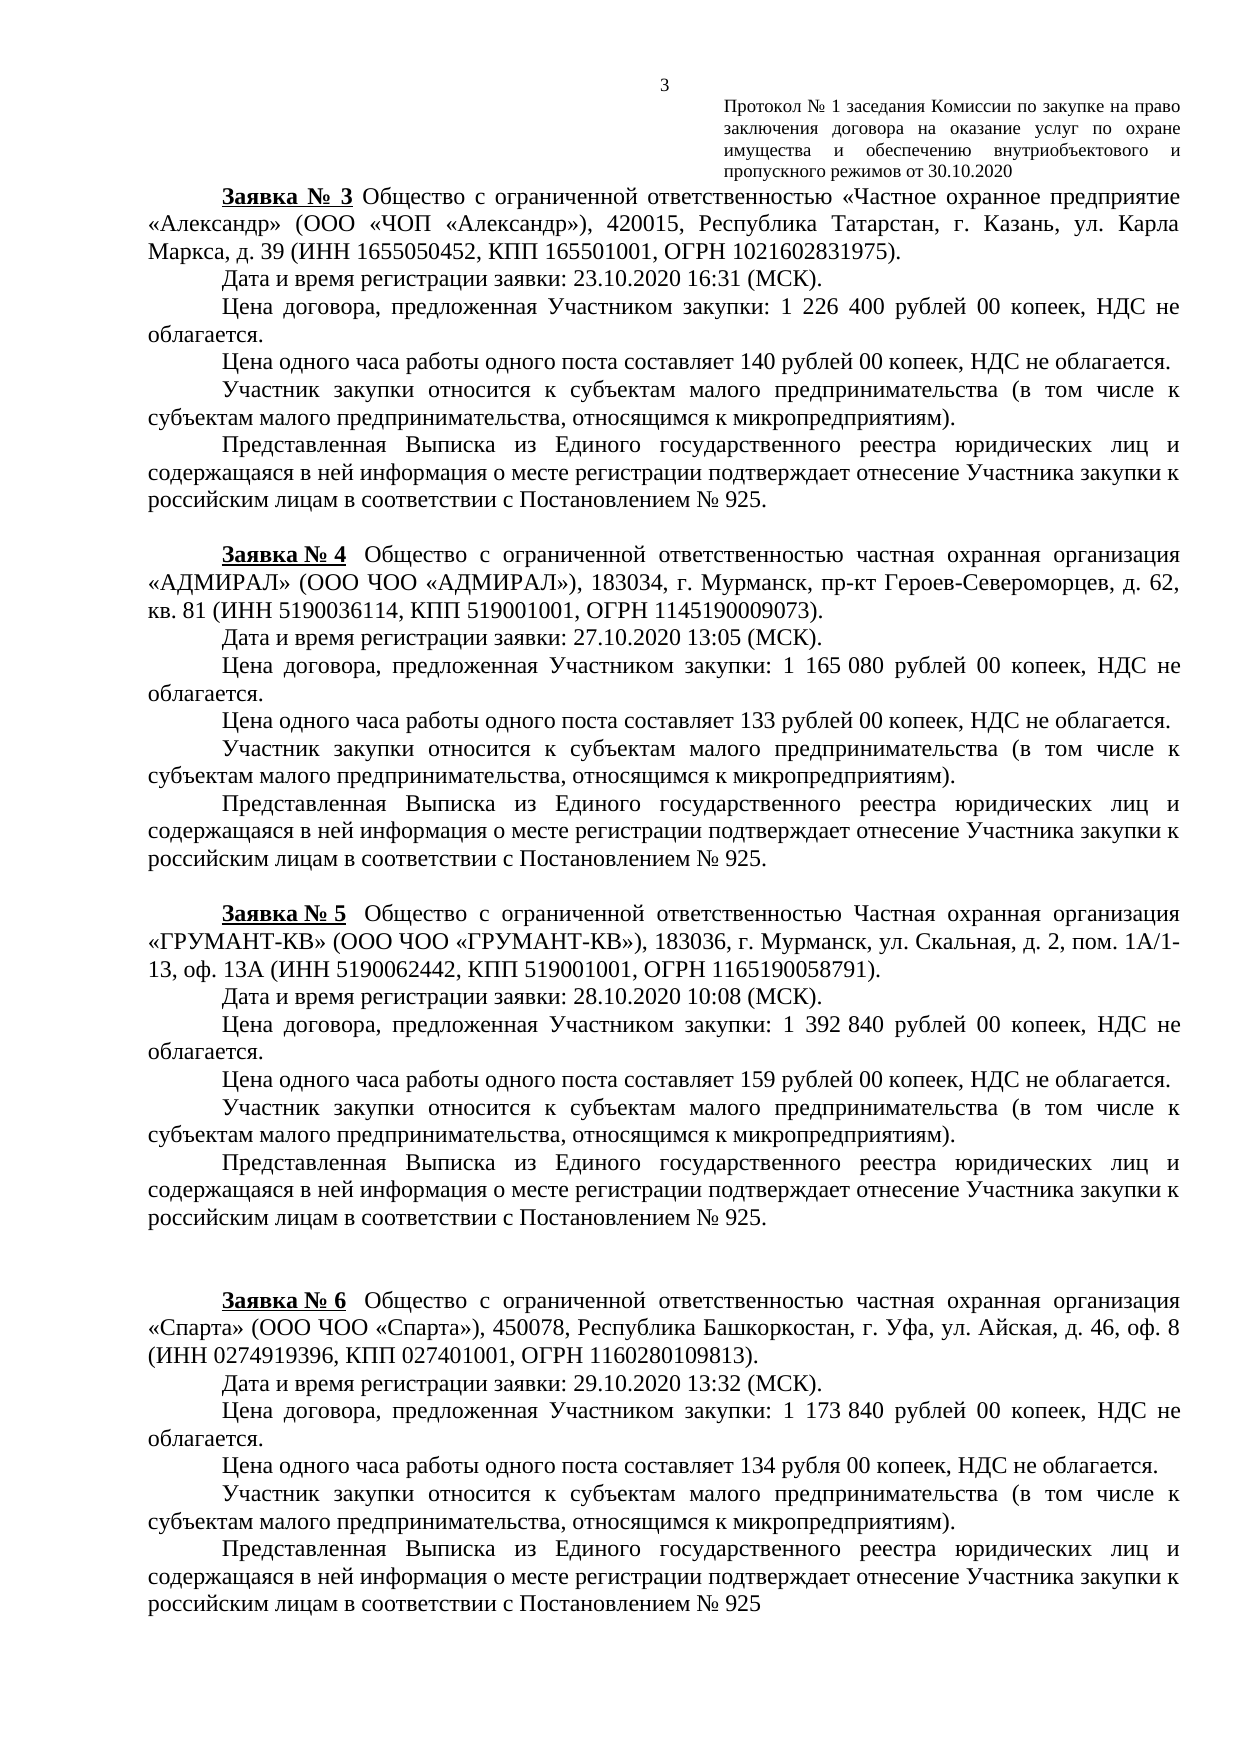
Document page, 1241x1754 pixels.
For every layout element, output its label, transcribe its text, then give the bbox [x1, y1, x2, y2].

text Участник закупки относится к субъектам малого предпринимательства (в том числе к субъектам малого предпринимательства, относящимся к микропредприятиям). [148, 734, 1181, 789]
text Цена одного часа работы одного поста составляет 159 рублей 00 копеек, НДС не облагается. [148, 1065, 1181, 1093]
text Участник закупки относится к субъектам малого предпринимательства (в том числе к субъектам малого предпринимательства, относящимся к микропредприятиям). [148, 1479, 1181, 1534]
text Дата и время регистрации заявки: 27.10.2020 13:05 (МСК). [148, 623, 1181, 651]
text Заявка № 3 Общество с ограниченной ответственностью «Частное охранное предприятие «Александр» (ООО «ЧОП «Александр»), 420015, Республика Татарстан, г. Казань, ул. Карла Маркса, д. 39 (ИНН 1655050452, КПП 165501001, ОГРН 1021602831975). [148, 182, 1181, 264]
text Цена одного часа работы одного поста составляет 134 рубля 00 копеек, НДС не облагается. [148, 1451, 1181, 1479]
text Цена одного часа работы одного поста составляет 140 рублей 00 копеек, НДС не облагается. [148, 347, 1181, 375]
text Дата и время регистрации заявки: 23.10.2020 16:31 (МСК). [148, 264, 1181, 292]
text Цена договора, предложенная Участником закупки: 1 392 840 рублей 00 копеек, НДС не облагается. [148, 1010, 1181, 1065]
text Цена договора, предложенная Участником закупки: 1 173 840 рублей 00 копеек, НДС не облагается. [148, 1396, 1181, 1451]
text Представленная Выписка из Единого государственного реестра юридических лиц и содержащаяся в ней информация о месте регистрации подтверждает отнесение Участника закупки к российским лицам в соответствии с Постановлением № 925 [148, 1534, 1181, 1617]
text Заявка № 5 Общество с ограниченной ответственностью Частная охранная организация «ГРУМАНТ-КВ» (ООО ЧОО «ГРУМАНТ-КВ»), 183036, г. Мурманск, ул. Скальная, д. 2, пом. 1А/1-13, оф. 13А (ИНН 5190062442, КПП 519001001, ОГРН 1165190058791). [148, 899, 1181, 982]
text Цена договора, предложенная Участником закупки: 1 165 080 рублей 00 копеек, НДС не облагается. [148, 651, 1181, 706]
text Участник закупки относится к субъектам малого предпринимательства (в том числе к субъектам малого предпринимательства, относящимся к микропредприятиям). [148, 375, 1181, 430]
text Дата и время регистрации заявки: 29.10.2020 13:32 (МСК). [148, 1369, 1181, 1396]
text Цена договора, предложенная Участником закупки: 1 226 400 рублей 00 копеек, НДС не облагается. [148, 292, 1181, 347]
text Заявка № 4 Общество с ограниченной ответственностью частная охранная организация «АДМИРАЛ» (ООО ЧОО «АДМИРАЛ»), 183034, г. Мурманск, пр-кт Героев-Североморцев, д. 62, кв. 81 (ИНН 5190036114, КПП 519001001, ОГРН 1145190009073). [148, 541, 1181, 623]
text Цена одного часа работы одного поста составляет 133 рублей 00 копеек, НДС не облагается. [148, 706, 1181, 734]
text Заявка № 6 Общество с ограниченной ответственностью частная охранная организация «Спарта» (ООО ЧОО «Спарта»), 450078, Республика Башкоркостан, г. Уфа, ул. Айская, д. 46, оф. 8 (ИНН 0274919396, КПП 027401001, ОГРН 1160280109813). [148, 1286, 1181, 1369]
text Дата и время регистрации заявки: 28.10.2020 10:08 (МСК). [148, 982, 1181, 1010]
text Участник закупки относится к субъектам малого предпринимательства (в том числе к субъектам малого предпринимательства, относящимся к микропредприятиям). [148, 1093, 1181, 1148]
